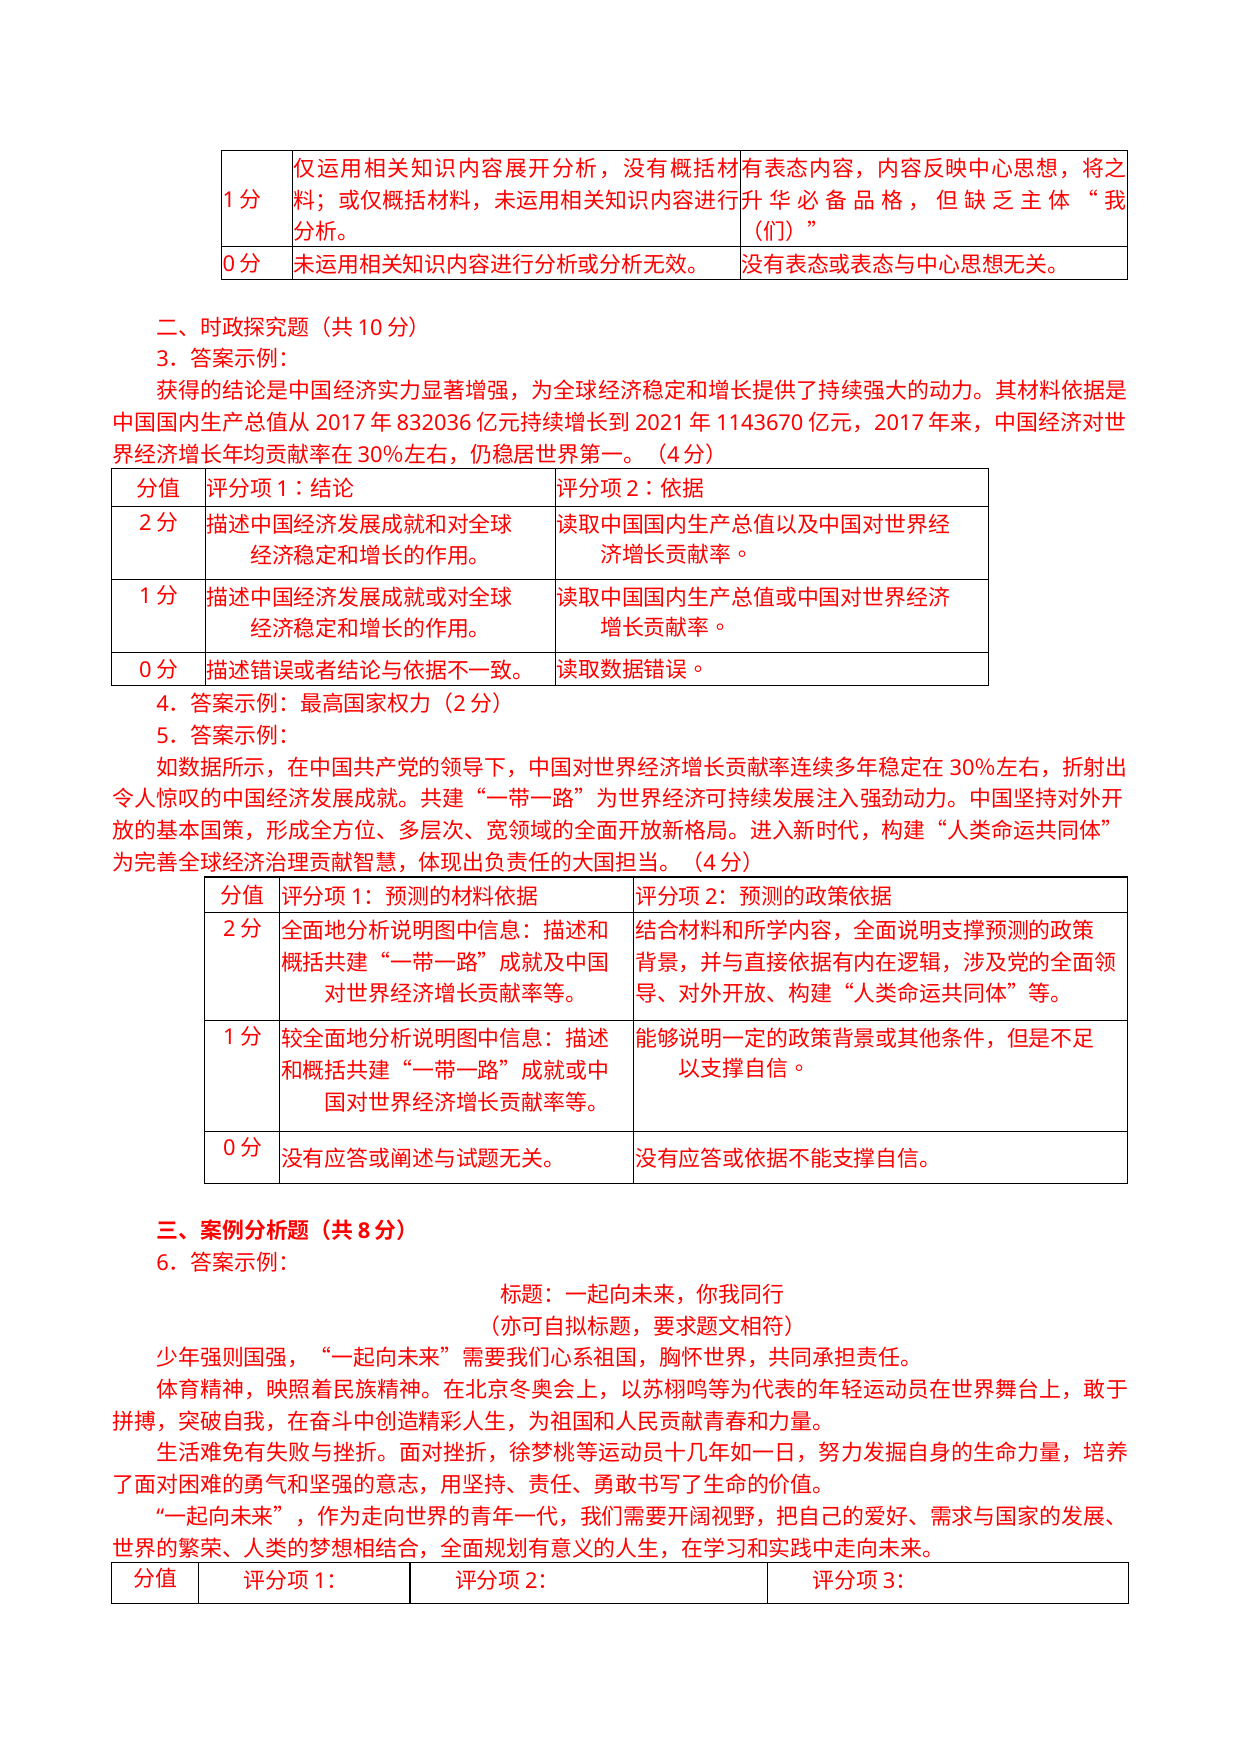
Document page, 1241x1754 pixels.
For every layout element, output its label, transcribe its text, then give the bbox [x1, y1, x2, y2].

table_header 分值 [205, 878, 279, 912]
table_header 评分项2：依据 [556, 469, 988, 506]
table_cell 2分 [205, 913, 279, 1020]
table_cell 全面地分析说明图中信息：描述和 概括共建“一带一路”成就及中国 对世界经济增长贡献率等。 [280, 913, 633, 1020]
text 标题：一起向未来，你我同行 [112, 1277, 1128, 1309]
table_cell 能够说明一定的政策背景或其他条件，但是不足 以支撑自信。 [634, 1021, 1127, 1131]
table_cell 1分 [222, 151, 292, 246]
text 体育精神，映照着民族精神。在北京冬奥会上，以苏栩鸣等为代表的年轻运动员在世界舞台上，敢于拼搏，突破自我，在奋斗中创造精彩人生，为祖国和人民贡献青春和力量。 [112, 1372, 1128, 1435]
text 6．答案示例： [112, 1245, 1128, 1277]
table_cell 描述错误或者结论与依据不一致。 [206, 653, 555, 685]
table_cell 1分 [205, 1021, 279, 1131]
table_cell 较全面地分析说明图中信息：描述 和概括共建“一带一路”成就或中 国对世界经济增长贡献率等。 [280, 1021, 633, 1131]
text “一起向未来”，作为走向世界的青年一代，我们需要开阔视野，把自己的爱好、需求与国家的发展、世界的繁荣、人类的梦想相结合，全面规划有意义的人生，在学习和实践中走向未来。 [112, 1499, 1128, 1562]
table_cell 结合材料和所学内容，全面说明支撑预测的政策 背景，并与直接依据有内在逻辑，涉及党的全面领 导、对外开放、构建“人类命运共同体”等。 [634, 913, 1127, 1020]
table_cell 0分 [112, 653, 205, 685]
table_header 评分项1：结论 [206, 469, 555, 506]
table_header 分值 [112, 1563, 198, 1603]
text 5．答案示例： [112, 718, 1128, 749]
text 4．答案示例：最高国家权力（2分） [112, 686, 1128, 718]
table_cell 读取中国国内生产总值以及中国对世界经 济增长贡献率。 [556, 507, 988, 579]
text 如数据所示，在中国共产党的领导下，中国对世界经济增长贡献率连续多年稳定在30％左右，折射出令人惊叹的中国经济发展成就。共建“一带一路”为世界经济可持续发展注入强劲动力。中国坚持对外开放的基本国策，形成全方位、多层次、宽领域的全面开放新格局。进入新时代，构建“人类命运共同体”为完善全球经济治理贡献智慧，体现出负责任的大国担当。（4分） [112, 749, 1128, 876]
table_header 评分项2：预测的政策依据 [634, 878, 1127, 912]
text 少年强则国强，“一起向未来”需要我们心系祖国，胸怀世界，共同承担责任。 [112, 1340, 1128, 1372]
text 生活难免有失败与挫折。面对挫折，徐梦桃等运动员十几年如一日，努力发掘自身的生命力量，培养了面对困难的勇气和坚强的意志，用坚持、责任、勇敢书写了生命的价值。 [112, 1435, 1128, 1499]
table_cell 描述中国经济发展成就和对全球 经济稳定和增长的作用。 [206, 507, 555, 579]
table_cell 没有应答或阐述与试题无关。 [280, 1132, 633, 1183]
text （亦可自拟标题，要求题文相符） [112, 1309, 1128, 1340]
text 3．答案示例： [112, 341, 1128, 373]
table_header 分值 [112, 469, 205, 506]
table_header 评分项1：预测的材料依据 [280, 878, 633, 912]
text 二、时政探究题（共10分） [112, 309, 1128, 341]
table_cell 未运用相关知识内容进行分析或分析无效。 [293, 247, 740, 279]
text 获得的结论是中国经济实力显著增强，为全球经济稳定和增长提供了持续强大的动力。其材料依据是中国国内生产总值从2017年832036亿元持续增长到2021年1143670亿元，2017年来，中国经济对世界经济增长年均贡献率在30％左右，仍稳居世界第一。（4分） [112, 373, 1128, 468]
table_header 评分项3： 价值选择／表态 [768, 1563, 1128, 1603]
table_cell 0分 [205, 1132, 279, 1183]
text 三、案例分析题（共8分） [112, 1213, 1128, 1245]
table_cell 2分 [112, 507, 205, 579]
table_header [411, 1563, 767, 1603]
table_header 评分项1： 价值偏好／评价结论 [199, 1563, 409, 1603]
table_cell 读取数据错误。 [556, 653, 988, 685]
table_cell 没有应答或依据不能支撑自信。 [634, 1132, 1127, 1183]
table_cell 描述中国经济发展成就或对全球 经济稳定和增长的作用。 [206, 580, 555, 652]
table_cell 仅运用相关知识内容展开分析，没有概括材料；或仅概括材料，未运用相关知识内容进行分析。 [293, 151, 740, 246]
table_cell 有表态内容，内容反映中心思想，将之升华必备品格，但缺乏主体“我（们）” [741, 151, 1127, 246]
table_cell 1分 [112, 580, 205, 652]
table_cell 0分 [222, 247, 292, 279]
table_cell 读取中国国内生产总值或中国对世界经济 增长贡献率。 [556, 580, 988, 652]
table_cell 没有表态或表态与中心思想无关。 [741, 247, 1127, 279]
